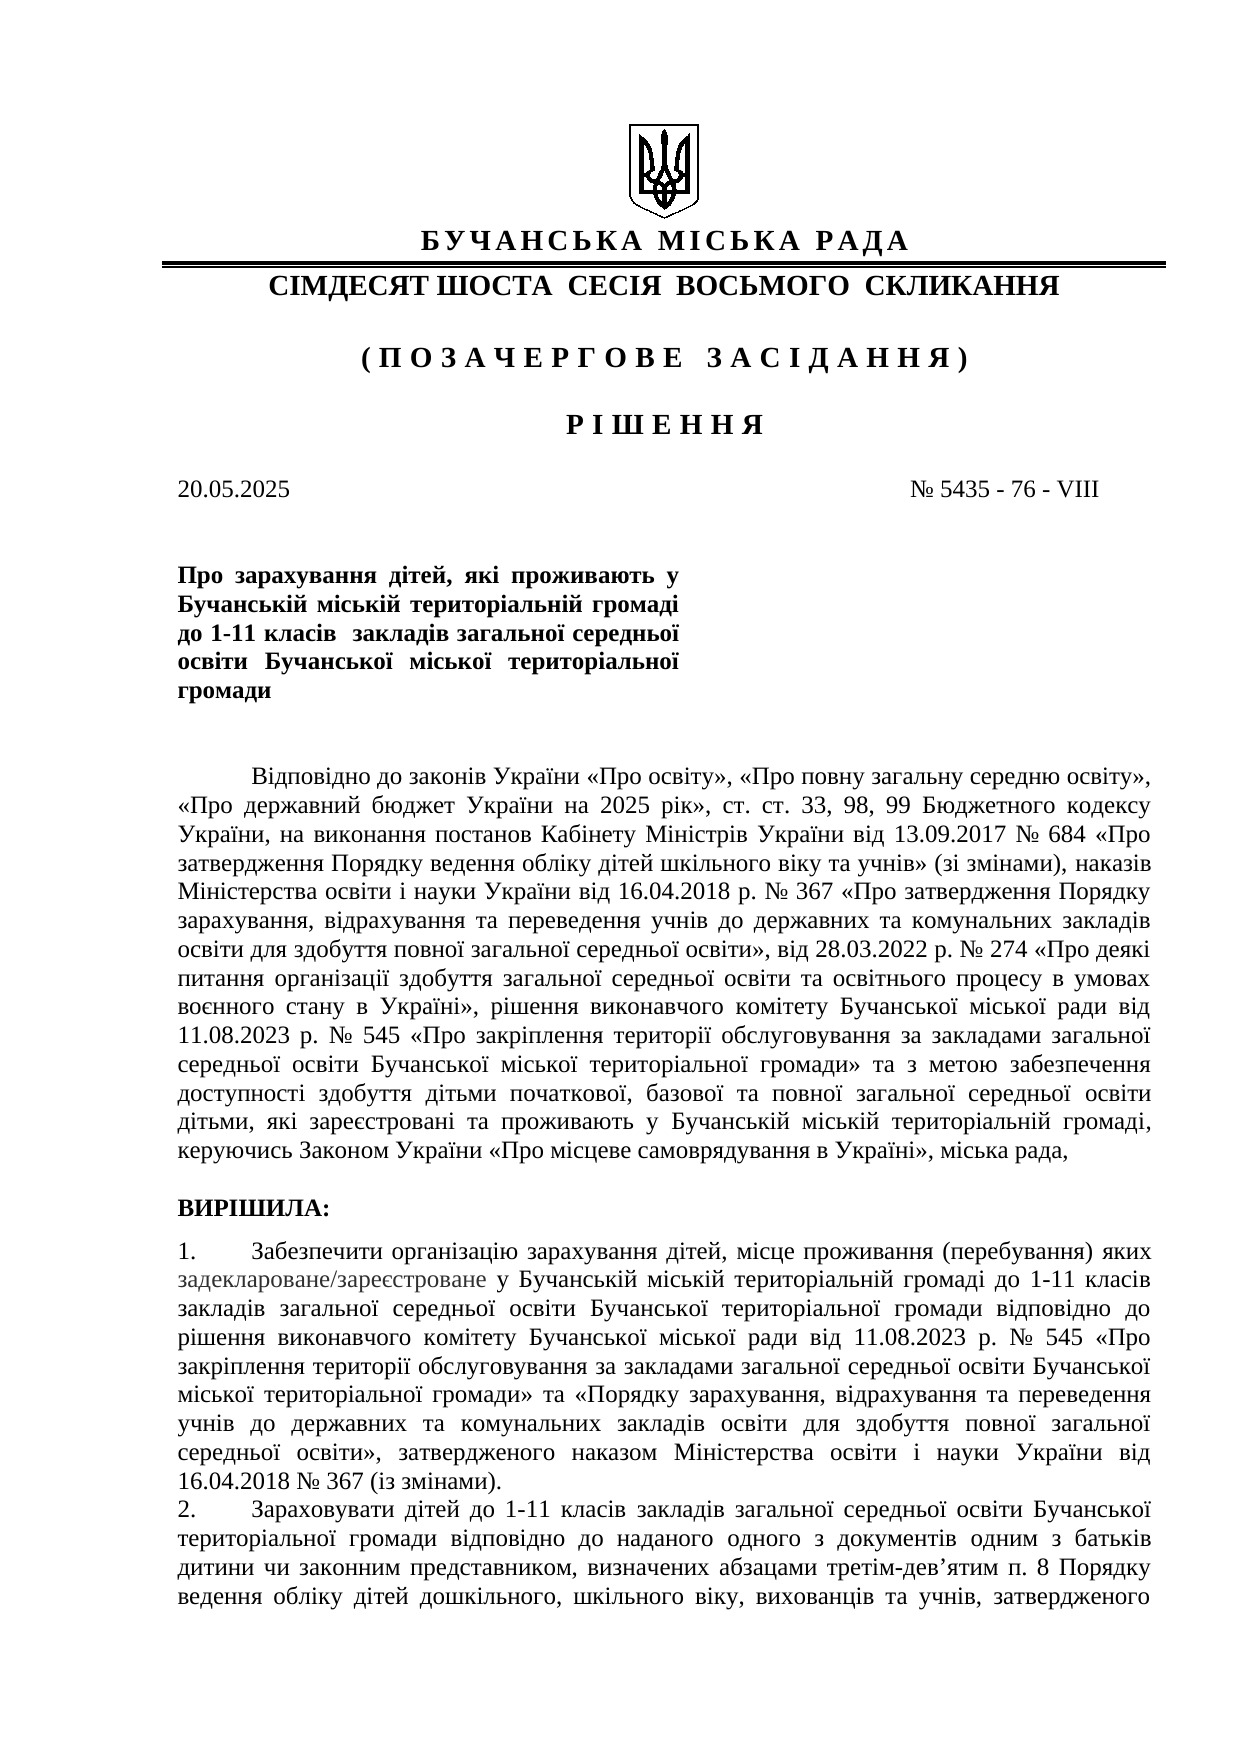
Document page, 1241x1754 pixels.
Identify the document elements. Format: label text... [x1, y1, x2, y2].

text ВИРІШИЛА: [177, 1193, 1152, 1221]
text (ПОЗАЧЕРГОВЕ ЗАСІДАННЯ) [177, 340, 1152, 373]
list Забезпечити організацію зарахування дітей, місце проживання (перебування) яких задеклароване/зареєстроване у Бучанській міській територіальній громаді до 1-11 класів закладів загальної середньої освіти Бучанської територіальної громади відповідно до рішення виконавчого комітету Бучанської міської ради від 11.08.2023 р. № 545 «Про закріплення території обслуговування за закладами загальної середньої освіти Бучанської міської територіальної громади» та «Порядку зарахування, відрахування та переведення учнів до державних та комунальних закладів освіти для здобуття повної загальної середньої освіти», затвердженого наказом Міністерства освіти і науки України від 16.04.2018 № 367 (із змінами). [177, 1236, 1152, 1494]
table_header СІМДЕСЯТ ШОСТА СЕСІЯ ВОСЬМОГО СКЛИКАННЯ [162, 268, 1166, 340]
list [177, 1494, 1152, 1609]
text РІШЕННЯ [177, 407, 1152, 440]
text БУЧАНСЬКА МІСЬКА РАДА [177, 223, 1152, 256]
text Про зарахування дітей, які проживають у Бучанській міській територіальній громаді до 1-11 класів закладів загальної середньої освіти Бучанської міської територіальної громади [177, 560, 679, 704]
text Відповідно до законів України «Про освіту», «Про повну загальну середню освіту», «Про державний бюджет України на 2025 рік», ст. ст. 33, 98, 99 Бюджетного кодексу України, на виконання постанов Кабінету Міністрів України від 13.09.2017 № 684 «Про затвердження Порядку ведення обліку дітей шкільного віку та учнів» (зі змінами), наказів Міністерства освіти і науки України від 16.04.2018 р. № 367 «Про затвердження Порядку зарахування, відрахування та переведення учнів до державних та комунальних закладів освіти для здобуття повної загальної середньої освіти», від 28.03.2022 р. № 274 «Про деякі питання організації здобуття загальної середньої освіти та освітнього процесу в умовах воєнного стану в Україні», рішення виконавчого комітету Бучанської міської ради від 11.08.2023 р. № 545 «Про закріплення території обслуговування за закладами загальної середньої освіти Бучанської міської територіальної громади» та з метою забезпечення доступності здобуття дітьми початкової, базової та повної загальної середньої освіти дітьми, які зареєстровані та проживають у Бучанській міській територіальній громаді, керуючись Законом України «Про місцеве самоврядування в Україні», міська рада, [177, 761, 1152, 1164]
text 20.05.2025 № 5435 - 76 - VІII [177, 474, 1152, 503]
